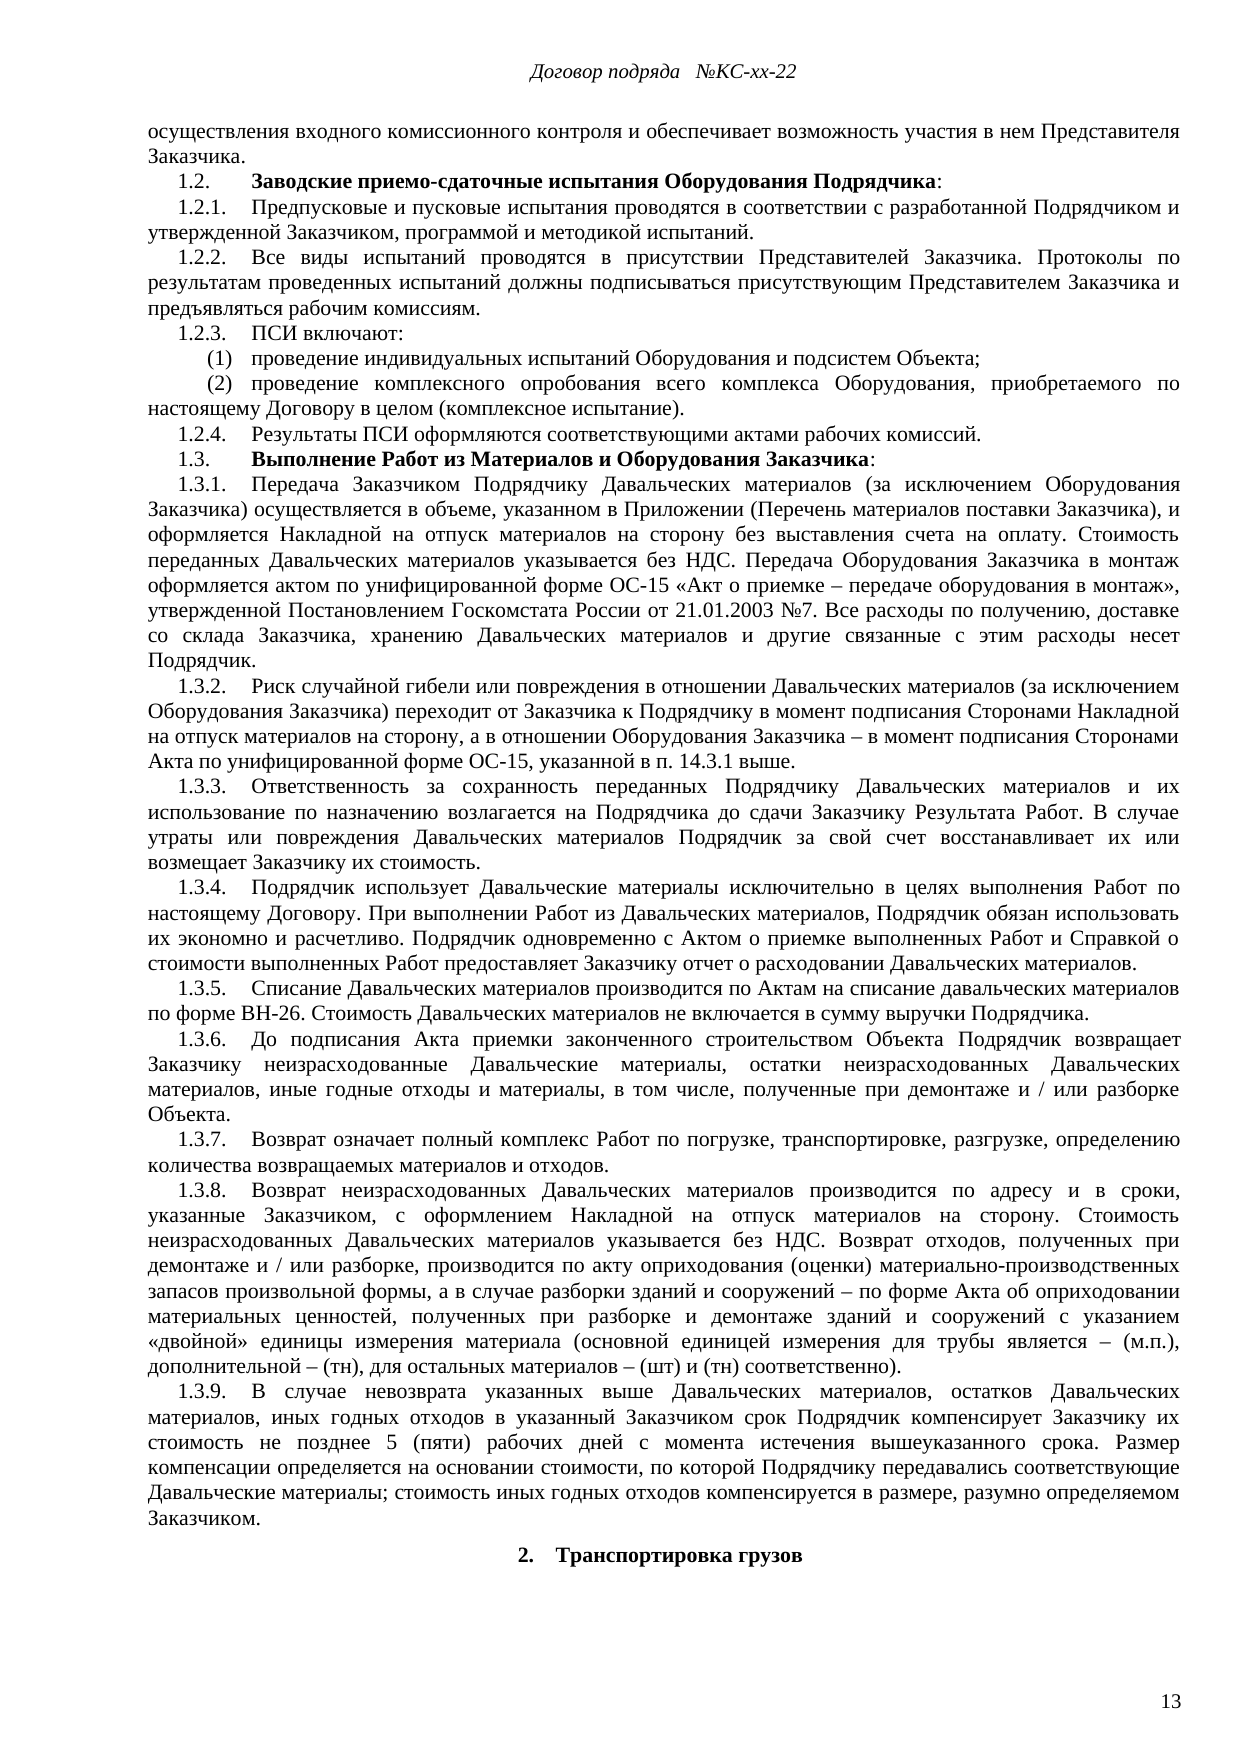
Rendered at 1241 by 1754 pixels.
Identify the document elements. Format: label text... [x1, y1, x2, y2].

text ПСИ включают: [148, 320, 1181, 345]
text проведение индивидуальных испытаний Оборудования и подсистем Объекта; [148, 345, 1181, 370]
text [148, 118, 1181, 168]
text Результаты ПСИ оформляются соответствующими актами рабочих комиссий. [148, 421, 1181, 446]
text Возврат неизрасходованных Давальческих материалов производится по адресу и в сроки, указанные Заказчиком, с оформлением Накладной на отпуск материалов на сторону. Стоимость неизрасходованных Давальческих материалов указывается без НДС. Возврат отходов, полученных при демонтаже и / или разборке, производится по акту оприходования (оценки) материально-производственных запасов произвольной формы, а в случае разборки зданий и сооружений – по форме Акта об оприходовании материальных ценностей, полученных при разборке и демонтаже зданий и сооружений с указанием «двойной» единицы измерения материала (основной единицей измерения для трубы является – (м.п.), дополнительной – (тн), для остальных материалов – (шт) и (тн) соответственно). [148, 1177, 1181, 1378]
text Риск случайной гибели или повреждения в отношении Давальческих материалов (за исключением Оборудования Заказчика) переходит от Заказчика к Подрядчику в момент подписания Сторонами Накладной на отпуск материалов на сторону, а в отношении Оборудования Заказчика – в момент подписания Сторонами Акта по унифицированной форме ОС-15, указанной в п. 14.3.1 выше. [148, 673, 1181, 773]
text Ответственность за сохранность переданных Подрядчику Давальческих материалов и их использование по назначению возлагается на Подрядчика до сдачи Заказчику Результата Работ. В случае утраты или повреждения Давальческих материалов Подрядчик за свой счет восстанавливает их или возмещает Заказчику их стоимость. [148, 773, 1181, 874]
text Подрядчик использует Давальческие материалы исключительно в целях выполнения Работ по настоящему Договору. При выполнении Работ из Давальческих материалов, Подрядчик обязан использовать их экономно и расчетливо. Подрядчик одновременно с Актом о приемке выполненных Работ и Справкой о стоимости выполненных Работ предоставляет Заказчику отчет о расходовании Давальческих материалов. [148, 874, 1181, 975]
text проведение комплексного опробования всего комплекса Оборудования, приобретаемого по настоящему Договору в целом (комплексное испытание). [148, 370, 1181, 421]
text Возврат означает полный комплекс Работ по погрузке, транспортировке, разгрузке, определению количества возвращаемых материалов и отходов. [148, 1126, 1181, 1177]
text Списание Давальческих материалов производится по Актам на списание давальческих материалов по форме ВН-26. Стоимость Давальческих материалов не включается в сумму выручки Подрядчика. [148, 975, 1181, 1026]
text До подписания Акта приемки законченного строительством Объекта Подрядчик возвращает Заказчику неизрасходованные Давальческие материалы, остатки неизрасходованных Давальческих материалов, иные годные отходы и материалы, в том числе, полученные при демонтаже и / или разборке Объекта. [148, 1026, 1181, 1126]
text Выполнение Работ из Материалов и Оборудования Заказчика: [148, 446, 1181, 471]
text Все виды испытаний проводятся в присутствии Представителей Заказчика. Протоколы по результатам проведенных испытаний должны подписываться присутствующим Представителем Заказчика и предъявляться рабочим комиссиям. [148, 244, 1181, 320]
text Заводские приемо-сдаточные испытания Оборудования Подрядчика: [148, 168, 1181, 194]
text В случае невозврата указанных выше Давальческих материалов, остатков Давальческих материалов, иных годных отходов в указанный Заказчиком срок Подрядчик компенсирует Заказчику их стоимость не позднее 5 (пяти) рабочих дней с момента истечения вышеуказанного срока. Размер компенсации определяется на основании стоимости, по которой Подрядчику передавались соответствующие Давальческие материалы; стоимость иных годных отходов компенсируется в размере, разумно определяемом Заказчиком. [148, 1378, 1181, 1530]
text Предпусковые и пусковые испытания проводятся в соответствии с разработанной Подрядчиком и утвержденной Заказчиком, программой и методикой испытаний. [148, 194, 1181, 244]
text Транспортировка грузов [148, 1542, 1181, 1567]
text Передача Заказчиком Подрядчику Давальческих материалов (за исключением Оборудования Заказчика) осуществляется в объеме, указанном в Приложении (Перечень материалов поставки Заказчика), и оформляется Накладной на отпуск материалов на сторону без выставления счета на оплату. Стоимость переданных Давальческих материалов указывается без НДС. Передача Оборудования Заказчика в монтаж оформляется актом по унифицированной форме ОС-15 «Акт о приемке – передаче оборудования в монтаж», утвержденной Постановлением Госкомстата России от 21.01.2003 №7. Все расходы по получению, доставке со склада Заказчика, хранению Давальческих материалов и другие связанные с этим расходы несет Подрядчик. [148, 471, 1181, 673]
